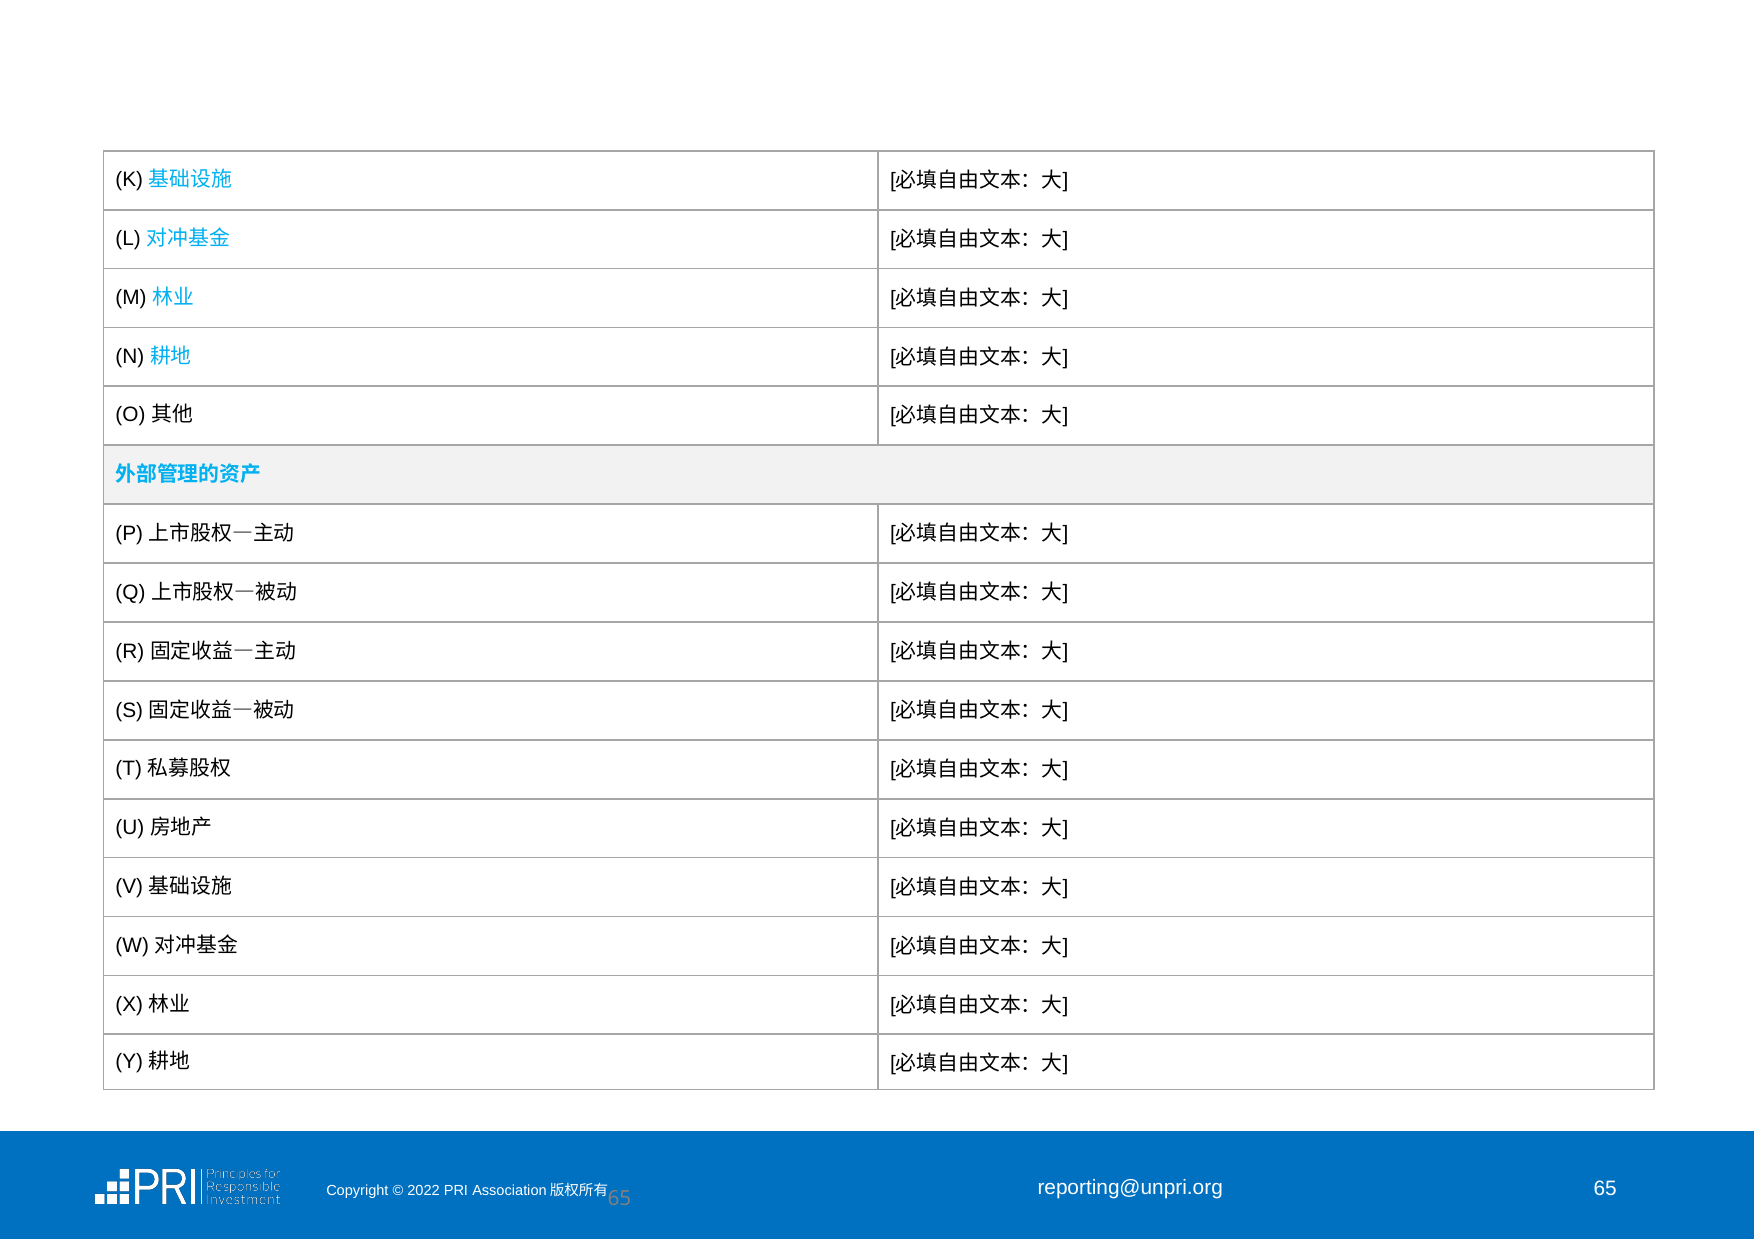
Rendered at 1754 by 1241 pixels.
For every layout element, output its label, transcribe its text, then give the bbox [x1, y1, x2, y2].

table_cell (T) 私募股权 [104, 741, 877, 798]
table_cell (V) 基础设施 [104, 858, 877, 916]
table_cell (X) 林业 [104, 976, 877, 1033]
picture [92, 1166, 282, 1207]
table_cell [必填自由文本：大] [879, 858, 1653, 916]
table_cell [必填自由文本：大] [879, 800, 1653, 857]
table_cell [必填自由文本：大] [879, 211, 1653, 268]
table_cell [必填自由文本：大] [879, 505, 1653, 562]
table_cell [必填自由文本：大] [879, 623, 1653, 680]
table_cell [必填自由文本：大] [879, 564, 1653, 621]
table_cell (O) 其他 [104, 387, 877, 444]
table_cell [必填自由文本：大] [879, 1035, 1653, 1089]
table_cell (Q) 上市股权—被动 [104, 564, 877, 621]
table_cell (U) 房地产 [104, 800, 877, 857]
table_cell [必填自由文本：大] [879, 682, 1653, 739]
table_cell (M) 林业 [104, 269, 877, 327]
table_cell (S) 固定收益—被动 [104, 682, 877, 739]
table_cell [必填自由文本：大] [879, 917, 1653, 974]
table_cell (K) 基础设施 [104, 152, 877, 209]
table_cell [必填自由文本：大] [879, 328, 1653, 385]
table_cell [必填自由文本：大] [879, 387, 1653, 444]
table_cell 外部管理的资产 [104, 446, 1653, 503]
table_cell [必填自由文本：大] [879, 976, 1653, 1033]
table_cell [必填自由文本：大] [879, 269, 1653, 327]
table_cell (P) 上市股权—主动 [104, 505, 877, 562]
table_cell [必填自由文本：大] [879, 741, 1653, 798]
table_cell [必填自由文本：大] [879, 152, 1653, 209]
table_cell (R) 固定收益—主动 [104, 623, 877, 680]
table_cell (L) 对冲基金 [104, 211, 877, 268]
table_cell (Y) 耕地 [104, 1035, 877, 1089]
table_cell (N) 耕地 [104, 328, 877, 385]
table_cell (W) 对冲基金 [104, 917, 877, 974]
